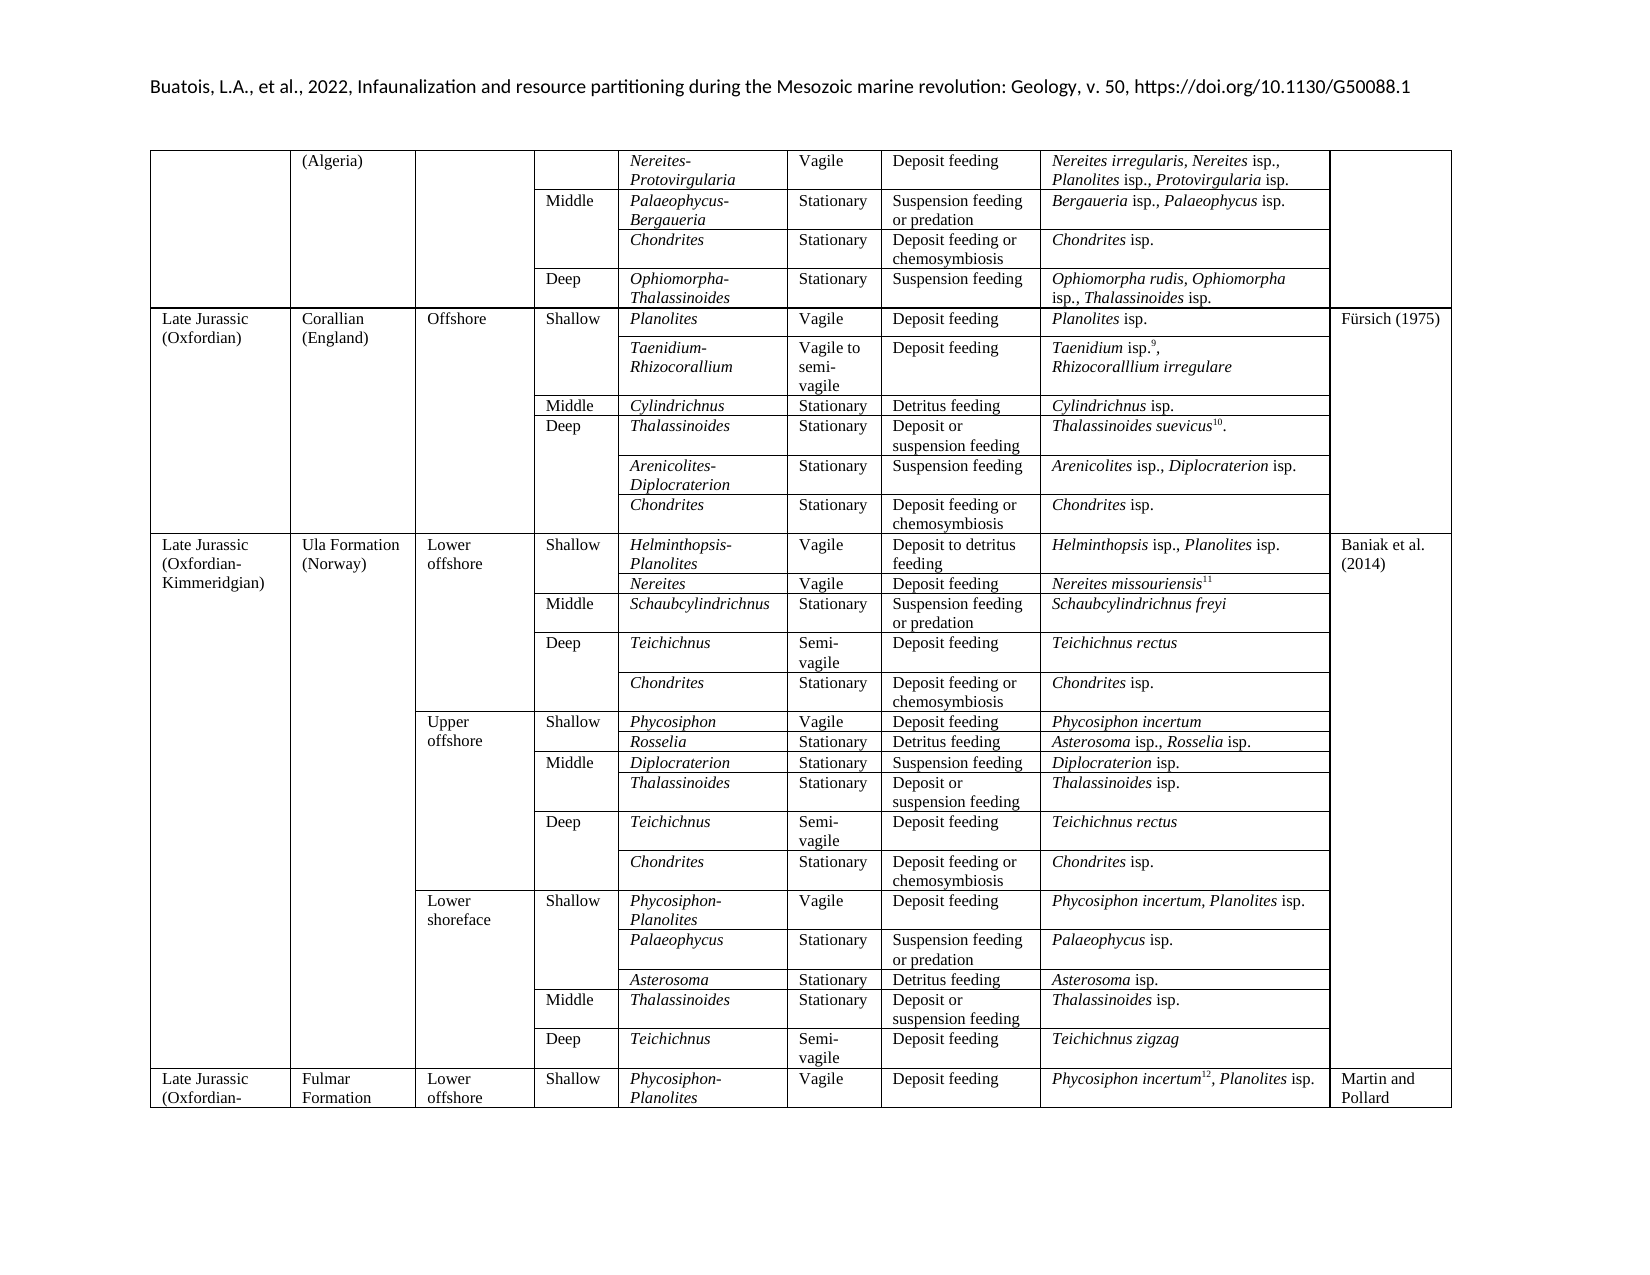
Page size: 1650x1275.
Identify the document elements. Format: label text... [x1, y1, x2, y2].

table_cell Offshore [416, 309, 534, 533]
table_cell Deposit feeding [882, 633, 1040, 672]
table_cell Schaubcylindrichnus freyi [1041, 594, 1329, 632]
table_cell Late Jurassic (Oxfordian-Kimmeridgian) [151, 534, 290, 1067]
table_cell Chondrites [619, 851, 787, 890]
table_cell Chondrites [619, 230, 787, 268]
table_cell Phycosiphon incertum, Planolites isp. [1041, 891, 1329, 929]
table_cell Stationary [788, 773, 881, 811]
table_cell Middle [535, 594, 618, 632]
table_cell Stationary [788, 495, 881, 533]
table_cell Lower offshore [416, 534, 534, 711]
table_cell Deep [535, 1029, 618, 1067]
table_cell Teichichnus [619, 812, 787, 850]
table_cell Vagile [788, 574, 881, 593]
table_cell Cylindrichnus [619, 396, 787, 415]
table_cell Vagile [788, 1069, 881, 1107]
table_cell Deposit feeding [882, 309, 1040, 336]
table_cell Shallow [535, 712, 618, 751]
table_cell Corallian (England) [291, 309, 415, 533]
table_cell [291, 1069, 415, 1107]
table_cell Stationary [788, 752, 881, 772]
table_cell Deposit to detritus feeding [882, 534, 1040, 573]
table_cell Detritus feeding [882, 970, 1040, 989]
table_cell Stationary [788, 594, 881, 632]
table_cell Nereites-Protovirgularia [619, 151, 787, 189]
table_cell Deposit feeding [882, 891, 1040, 929]
table_cell Asterosoma isp., Rosselia isp. [1041, 732, 1329, 751]
table_cell Rosselia [619, 732, 787, 751]
table_cell Asterosoma [619, 970, 787, 989]
table_cell Vagile [788, 151, 881, 189]
table_cell Thalassinoides isp. [1041, 990, 1329, 1028]
table_cell Bergaueria isp., Palaeophycus isp. [1041, 190, 1329, 229]
table_cell Middle [535, 190, 618, 268]
table_cell Teichichnus [619, 1029, 787, 1067]
table_cell Deposit feeding or chemosymbiosis [882, 230, 1040, 268]
table_cell Teichichnus rectus [1041, 812, 1329, 850]
table_cell Arenicolites-Diplocraterion [619, 456, 787, 494]
table_cell Phycosiphon-Planolites [619, 891, 787, 929]
table_cell Fürsich (1975) [1331, 309, 1451, 533]
table_cell Stationary [788, 190, 881, 229]
table_cell Diplocraterion [619, 752, 787, 772]
table_cell Vagile [788, 712, 881, 731]
table_cell Deposit feeding [882, 574, 1040, 593]
table_cell Nereites missouriensis11 [1041, 574, 1329, 593]
table_cell Teichichnus rectus [1041, 633, 1329, 672]
table_cell Chondrites [619, 673, 787, 711]
table_cell Stationary [788, 230, 881, 268]
table_cell Palaeophycus [619, 930, 787, 968]
table_cell Vagile to semi-vagile [788, 337, 881, 395]
table_cell Deposit feeding [882, 712, 1040, 731]
table_cell Stationary [788, 851, 881, 890]
table_cell Chondrites isp. [1041, 495, 1329, 533]
table_cell Suspension feeding [882, 456, 1040, 494]
table_cell Deposit feeding or chemosymbiosis [882, 495, 1040, 533]
table_cell Nereites [619, 574, 787, 593]
table_cell Deep [535, 269, 618, 307]
table_cell Middle [535, 752, 618, 811]
table_cell Thalassinoides suevicus10. [1041, 416, 1329, 454]
table_cell Planolites [619, 309, 787, 336]
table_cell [151, 1069, 290, 1107]
table_cell Stationary [788, 269, 881, 307]
table_cell Stationary [788, 456, 881, 494]
table_cell Deposit or suspension feeding [882, 990, 1040, 1028]
table_cell Detritus feeding [882, 396, 1040, 415]
table_cell Taenidium-Rhizocorallium [619, 337, 787, 395]
table_cell Deposit feeding [882, 812, 1040, 850]
table_cell Suspension feeding or predation [882, 930, 1040, 968]
table_cell Shallow [535, 891, 618, 989]
table_cell Deposit feeding [882, 151, 1040, 189]
table_cell Vagile [788, 534, 881, 573]
table_cell Helminthopsis isp., Planolites isp. [1041, 534, 1329, 573]
table_cell Asterosoma isp. [1041, 970, 1329, 989]
table_cell Thalassinoides isp. [1041, 773, 1329, 811]
table_cell Chondrites isp. [1041, 673, 1329, 711]
table_cell Shallow [535, 1069, 618, 1107]
table_cell Planolites isp. [1041, 309, 1329, 336]
table_cell Stationary [788, 396, 881, 415]
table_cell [1331, 1069, 1451, 1107]
table_cell Helminthopsis-Planolites [619, 534, 787, 573]
table_cell Middle [535, 990, 618, 1028]
table_cell Deep [535, 416, 618, 533]
table_cell Chondrites isp. [1041, 851, 1329, 890]
table_cell Palaeophycus-Bergaueria [619, 190, 787, 229]
table_cell Phycosiphon incertum12, Planolites isp. [1041, 1069, 1329, 1107]
table_cell Ula Formation (Norway) [291, 534, 415, 1067]
table_cell Suspension feeding or predation [882, 190, 1040, 229]
table_cell Deposit feeding [882, 337, 1040, 395]
table_cell Chondrites isp. [1041, 230, 1329, 268]
table_cell Baniak et al. (2014) [1331, 534, 1451, 1067]
table_cell Arenicolites isp., Diplocraterion isp. [1041, 456, 1329, 494]
table_cell Semi-vagile [788, 812, 881, 850]
table_cell Phycosiphon incertum [1041, 712, 1329, 731]
table_cell Stationary [788, 930, 881, 968]
table_cell Deposit or suspension feeding [882, 416, 1040, 454]
table_cell Stationary [788, 732, 881, 751]
table_cell Ophiomorpha rudis, Ophiomorpha isp., Thalassinoides isp. [1041, 269, 1329, 307]
table_cell Suspension feeding [882, 752, 1040, 772]
table_cell Semi-vagile [788, 633, 881, 672]
table_cell Deposit feeding or chemosymbiosis [882, 673, 1040, 711]
table_cell Deposit feeding [882, 1069, 1040, 1107]
table_cell Deep [535, 633, 618, 711]
table_cell Lower offshore [416, 1069, 534, 1107]
table_cell Diplocraterion isp. [1041, 752, 1329, 772]
table_cell Stationary [788, 673, 881, 711]
table_cell Deep [535, 812, 618, 890]
table_cell Taenidium isp.9, Rhizocoralllium irregulare [1041, 337, 1329, 395]
table_cell Shallow [535, 534, 618, 593]
table_cell Chondrites [619, 495, 787, 533]
table_cell Vagile [788, 309, 881, 336]
table_cell Schaubcylindrichnus [619, 594, 787, 632]
table_cell Semi-vagile [788, 1029, 881, 1067]
table_cell Shallow [535, 309, 618, 395]
table_cell Stationary [788, 990, 881, 1028]
table_cell Lower shoreface [416, 891, 534, 1067]
table_cell Teichichnus zigzag [1041, 1029, 1329, 1067]
table_cell Cylindrichnus isp. [1041, 396, 1329, 415]
table_cell Vagile [788, 891, 881, 929]
table_cell Deposit feeding [882, 1029, 1040, 1067]
table_cell Phycosiphon [619, 712, 787, 731]
table_cell Palaeophycus isp. [1041, 930, 1329, 968]
table_cell Ophiomorpha-Thalassinoides [619, 269, 787, 307]
table_cell Detritus feeding [882, 732, 1040, 751]
table_cell Deposit feeding or chemosymbiosis [882, 851, 1040, 890]
table_cell Upper offshore [416, 712, 534, 890]
table_cell Thalassinoides [619, 990, 787, 1028]
table_cell Suspension feeding [882, 269, 1040, 307]
table_cell Nereites irregularis, Nereites isp., Planolites isp., Protovirgularia isp. [1041, 151, 1329, 189]
table_cell Stationary [788, 970, 881, 989]
table_cell Late Jurassic (Oxfordian) [151, 309, 290, 533]
table_cell Middle [535, 396, 618, 415]
table_cell Phycosiphon-Planolites [619, 1069, 787, 1107]
table_cell Teichichnus [619, 633, 787, 672]
table_cell Thalassinoides [619, 773, 787, 811]
table_cell Deposit or suspension feeding [882, 773, 1040, 811]
table_cell Stationary [788, 416, 881, 454]
table_cell Thalassinoides [619, 416, 787, 454]
table_cell Suspension feeding or predation [882, 594, 1040, 632]
